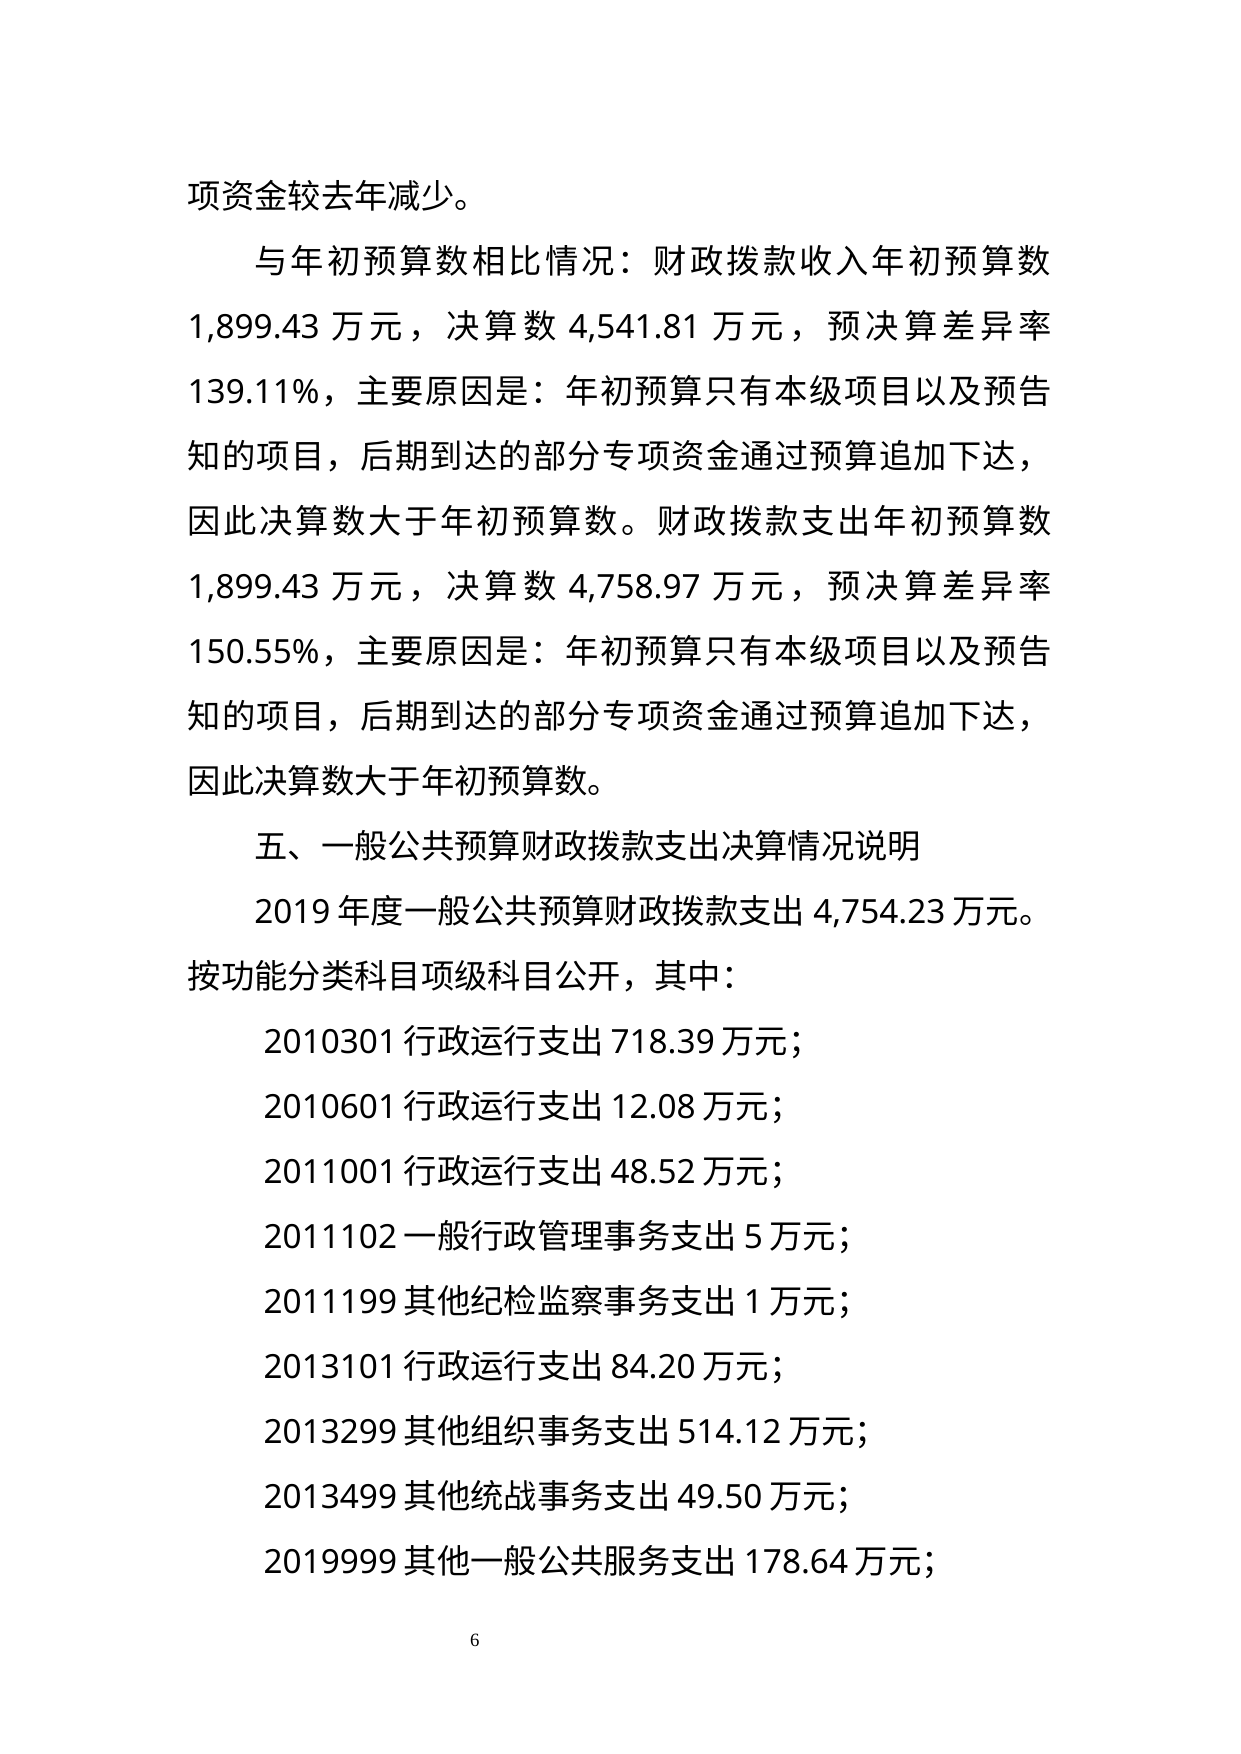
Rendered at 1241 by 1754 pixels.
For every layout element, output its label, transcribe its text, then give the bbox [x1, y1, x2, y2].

text 2011001行政运行支出48.52万元； [187, 1137, 1053, 1202]
text 2013101行政运行支出84.20万元； [187, 1332, 1053, 1397]
text 2010601行政运行支出12.08万元； [187, 1072, 1053, 1137]
text 2019999其他一般公共服务支出178.64万元； [187, 1527, 1053, 1592]
text 2013499其他统战事务支出49.50万元； [187, 1462, 1053, 1527]
text 2013299其他组织事务支出514.12万元； [187, 1397, 1053, 1462]
text 2019年度一般公共预算财政拨款支出4,754.23万元。按功能分类科目项级科目公开，其中： [187, 877, 1053, 1007]
text 与年初预算数相比情况：财政拨款收入年初预算数1,899.43万元，决算数4,541.81万元，预决算差异率139.11%，主要原因是：年初预算只有本级项目以及预告知的项目，后期到达的部分专项资金通过预算追加下达，因此决算数大于年初预算数。财政拨款支出年初预算数1,899.43万元，决算数4,758.97万元，预决算差异率150.55%，主要原因是：年初预算只有本级项目以及预告知的项目，后期到达的部分专项资金通过预算追加下达，因此决算数大于年初预算数。 [187, 227, 1053, 812]
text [187, 162, 1053, 227]
text 2011102一般行政管理事务支出5万元； [187, 1202, 1053, 1267]
text 2010301行政运行支出718.39万元； [187, 1007, 1053, 1072]
text 五、一般公共预算财政拨款支出决算情况说明 [187, 812, 1053, 877]
text 2011199其他纪检监察事务支出1万元； [187, 1267, 1053, 1332]
